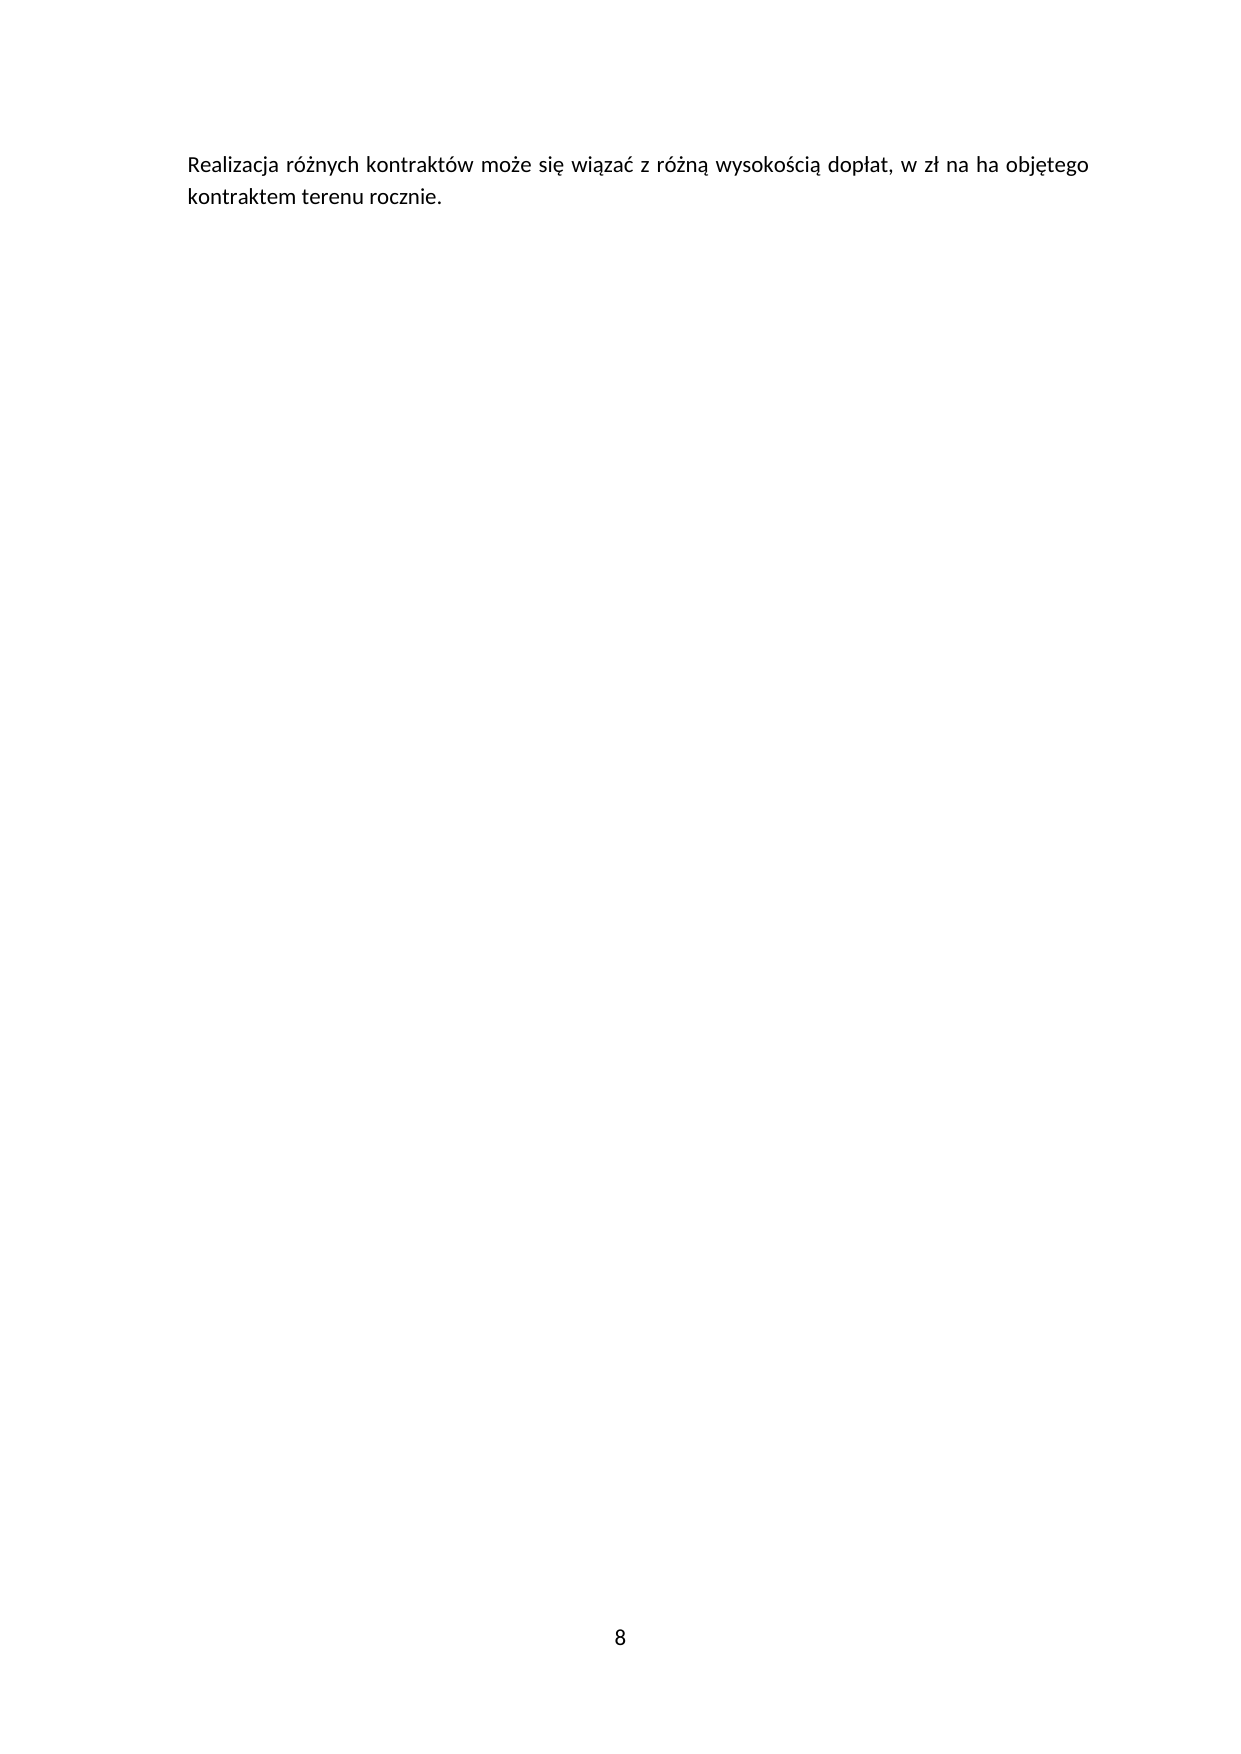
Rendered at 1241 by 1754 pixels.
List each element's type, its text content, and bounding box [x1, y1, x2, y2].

text Realizacja różnych kontraktów może się wiązać z różną wysokością dopłat, w zł na ha objętego kontraktem terenu rocznie. [187, 150, 1090, 210]
